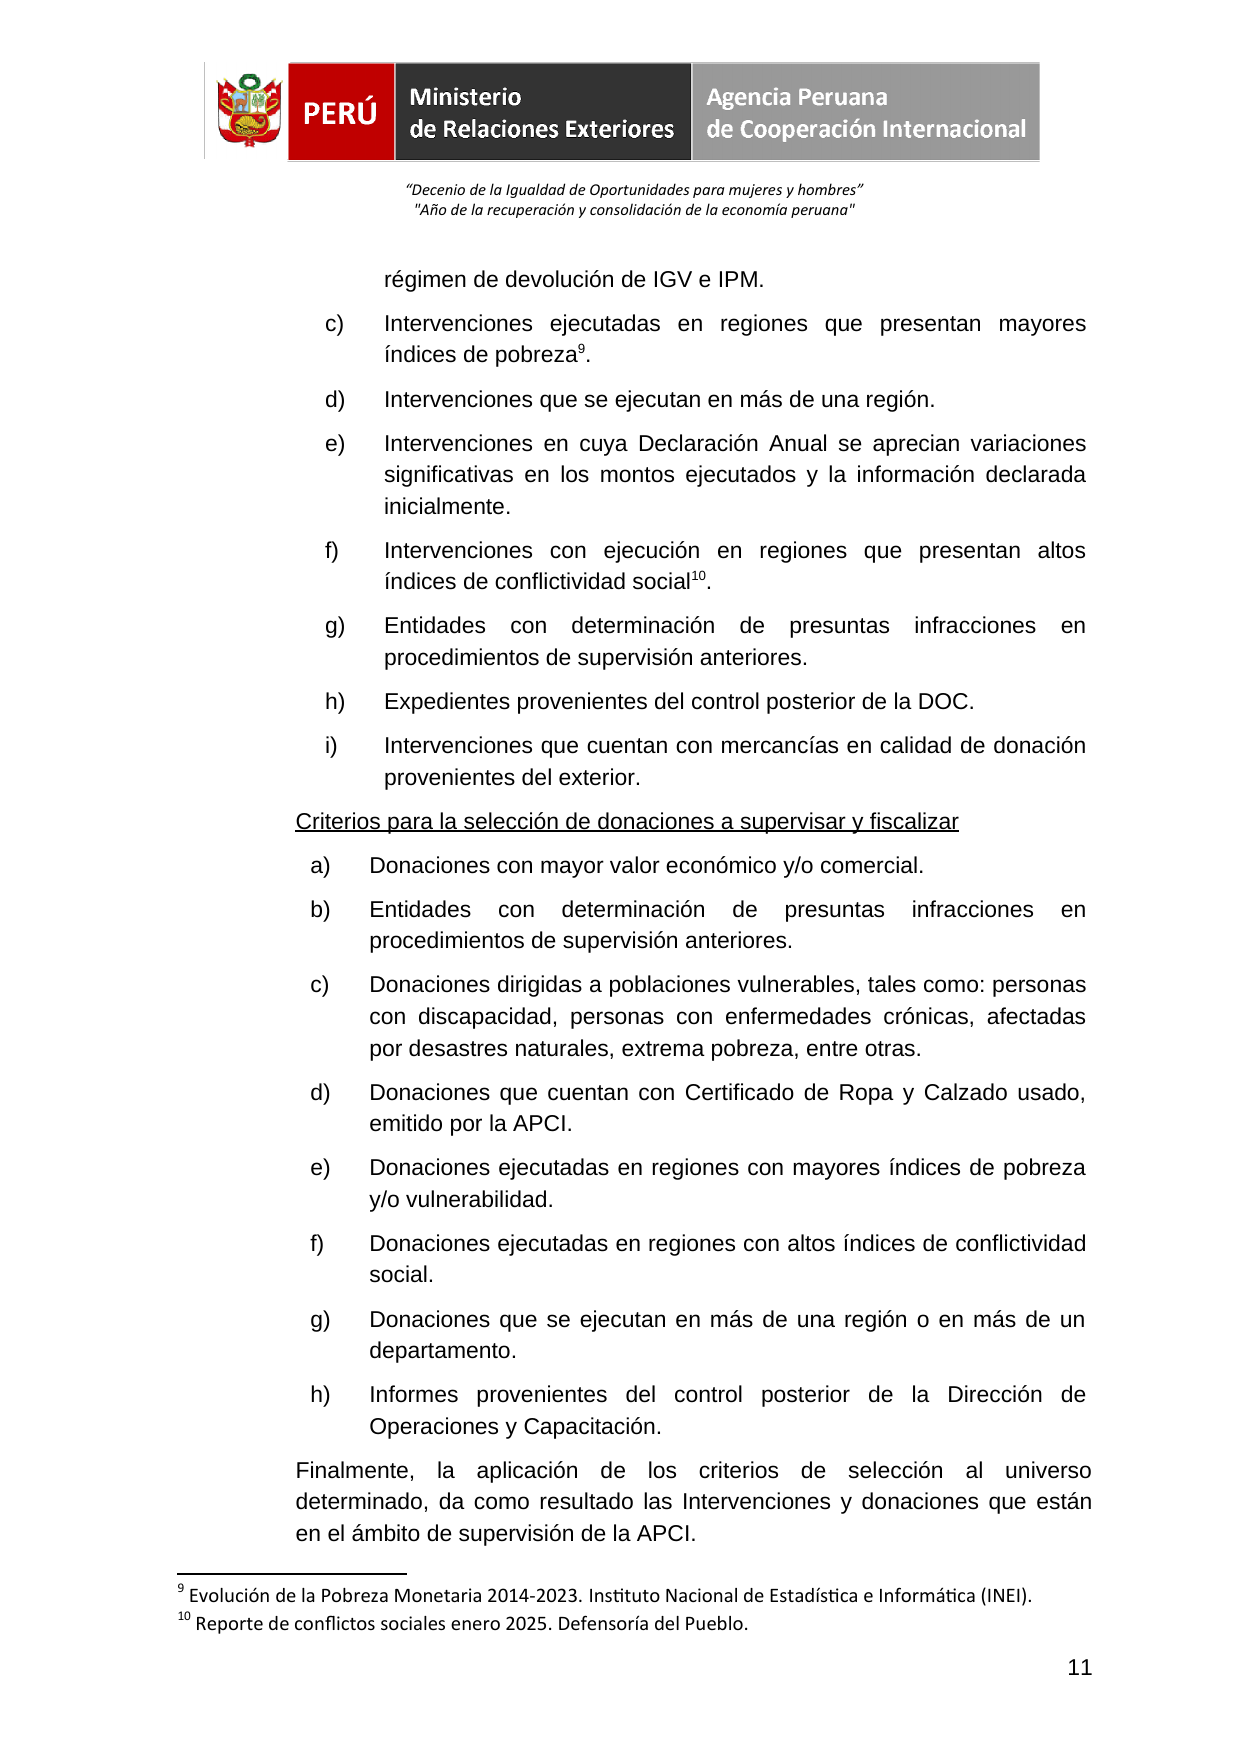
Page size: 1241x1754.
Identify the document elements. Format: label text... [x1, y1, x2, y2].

list Donaciones ejecutadas en regiones con altos índices de conflictividad social. [310, 1230, 1087, 1288]
list Donaciones dirigidas a poblaciones vulnerables, tales como: personas con discapacidad, personas con enfermedades crónicas, afectadas por desastres naturales, extrema pobreza, entre otras. [310, 971, 1087, 1061]
list Entidades con determinación de presuntas infracciones en procedimientos de supervisión anteriores. [325, 612, 1087, 670]
list Expedientes provenientes del control posterior de la DOC. [325, 688, 1087, 714]
list Intervenciones que cuentan con mercancías en calidad de donación provenientes del exterior. [325, 732, 1087, 790]
list Intervenciones en cuya Declaración Anual se aprecian variaciones significativas en los montos ejecutados y la información declarada inicialmente. [325, 429, 1087, 519]
list Donaciones que cuentan con Certificado de Ropa y Calzado usado, emitido por la APCI. [310, 1079, 1087, 1137]
picture [177, 41, 1040, 180]
list Intervenciones que se ejecutan en más de una región. [325, 386, 1087, 412]
list Informes provenientes del control posterior de la Dirección de Operaciones y Capacitación. [310, 1381, 1087, 1439]
list Donaciones con mayor valor económico y/o comercial. [310, 852, 1087, 878]
list Entidades con determinación de presuntas infracciones en procedimientos de supervisión anteriores. [310, 896, 1087, 954]
list Intervenciones que cuentan con constancias emitidas para el régimen de devolución de IGV e IPM. [325, 266, 1087, 292]
list Intervenciones con ejecución en regiones que presentan altos índices de conflictividad social. [325, 537, 1087, 595]
list Donaciones ejecutadas en regiones con mayores índices de pobreza y/o vulnerabilidad. [310, 1154, 1087, 1212]
list Intervenciones ejecutadas en regiones que presentan mayores índices de pobreza. [325, 310, 1087, 368]
text Criterios para la selección de donaciones a supervisar y fiscalizar [236, 808, 1092, 834]
text Finalmente, la aplicación de los criterios de selección al universo determinado, da como resultado las Intervenciones y donaciones que están en el ámbito de supervisión de la APCI. [295, 1457, 1092, 1546]
list Donaciones que se ejecutan en más de una región o en más de un departamento. [310, 1306, 1087, 1363]
